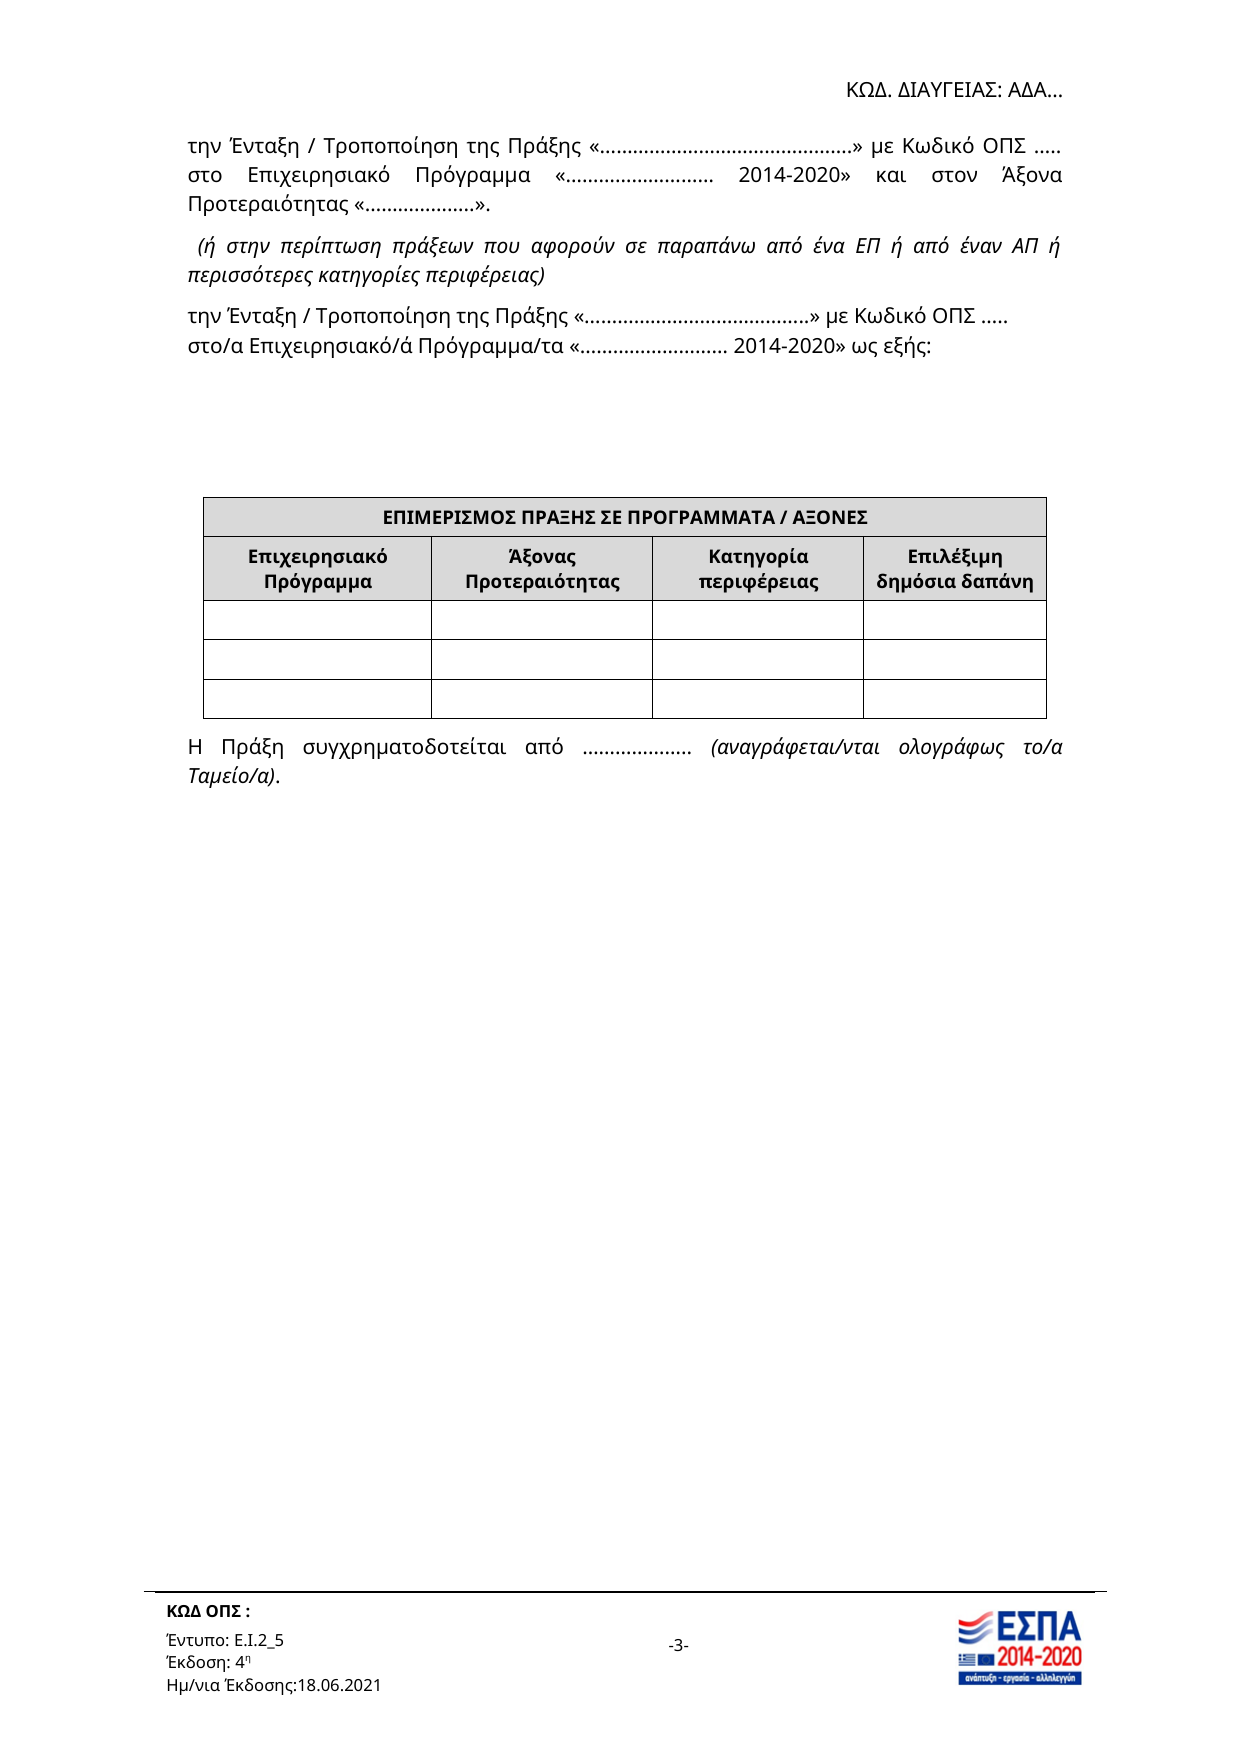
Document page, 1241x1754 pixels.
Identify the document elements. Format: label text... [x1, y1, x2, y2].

table_cell Κατηγορία περιφέρειας [653, 537, 863, 600]
table_cell [864, 640, 1046, 678]
table_cell [204, 640, 431, 678]
table_cell [864, 601, 1046, 639]
table_header ΕΠΙΜΕΡΙΣΜΟΣ ΠΡΑΞΗΣ ΣΕ ΠΡΟΓΡΑΜΜΑΤΑ / ΑΞΟΝΕΣ [204, 498, 1046, 536]
table_cell [432, 640, 652, 678]
text την Ένταξη / Τροποποίηση της Πράξης «…………………………………..» με Κωδικό ΟΠΣ ….. στο/α Επιχειρησιακό/ά Πρόγραμμα/τα «……………………… 2014-2020» ως εξής: [187, 301, 1063, 359]
table_cell Άξονας Προτεραιότητας [432, 537, 652, 600]
picture [955, 1609, 1085, 1687]
table_cell [204, 601, 431, 639]
table_cell [432, 680, 652, 717]
text Η Πράξη συγχρηματοδοτείται από ……………….. (αναγράφεται/νται ολογράφως το/α Ταμείο/α). [187, 731, 1063, 789]
table_cell [653, 680, 863, 717]
table_cell [432, 601, 652, 639]
table_cell [653, 640, 863, 678]
table_cell Επιχειρησιακό Πρόγραμμα [204, 537, 431, 600]
text την Ένταξη / Τροποποίηση της Πράξης «……………………………………….» με Κωδικό ΟΠΣ ….. στο Επιχειρησιακό Πρόγραμμα «……………………… 2014-2020» και στον Άξονα Προτεραιότητας «………………..». [187, 130, 1063, 217]
table_cell [204, 680, 431, 717]
table_cell [653, 601, 863, 639]
table_cell [864, 680, 1046, 717]
table_cell Επιλέξιμη δημόσια δαπάνη [864, 537, 1046, 600]
text (ή στην περίπτωση πράξεων που αφορούν σε παραπάνω από ένα ΕΠ ή από έναν ΑΠ ή περισσότερες κατηγορίες περιφέρειας) [187, 230, 1063, 288]
